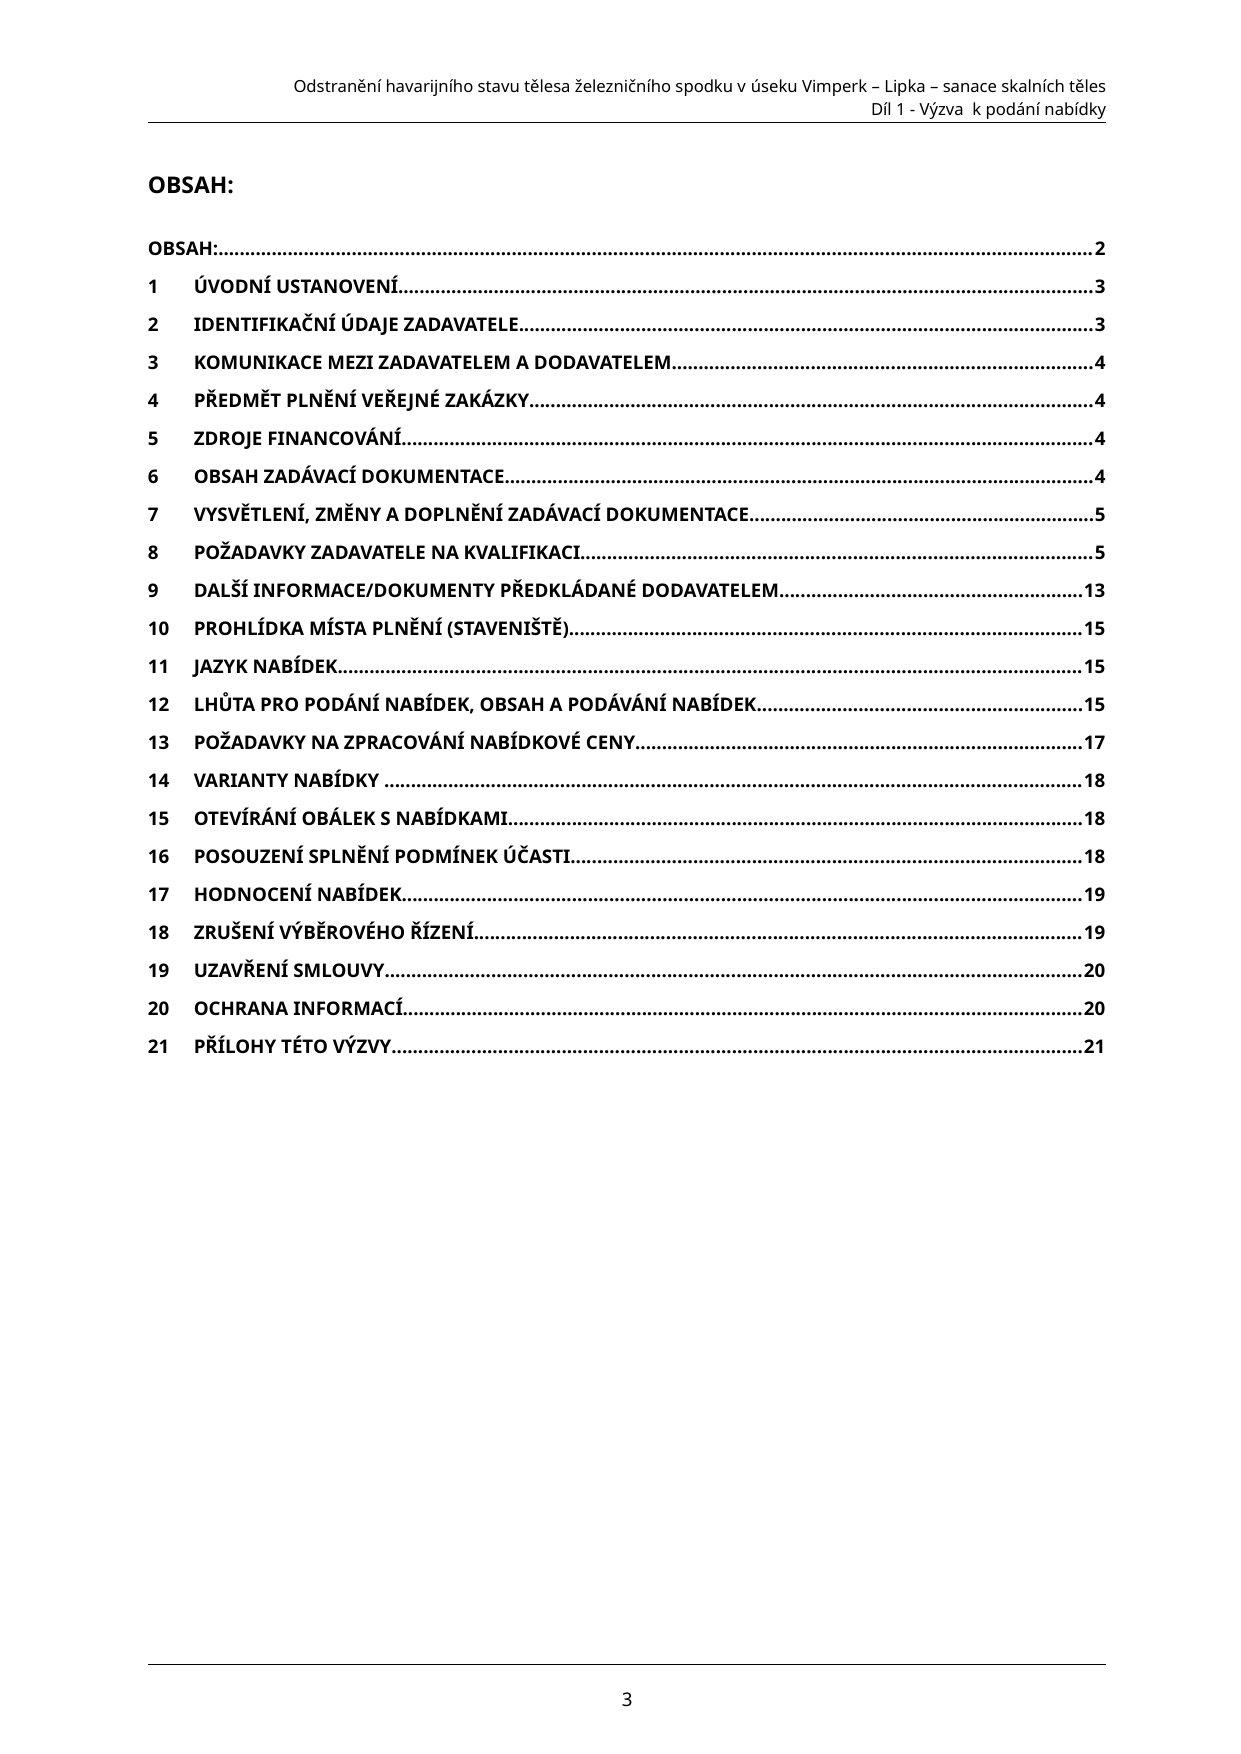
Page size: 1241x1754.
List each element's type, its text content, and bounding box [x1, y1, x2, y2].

text 10 PROHLÍDKA MÍSTA PLNĚNÍ (STAVENIŠTĚ) 15 [148, 615, 1106, 641]
text 9 DALŠÍ INFORMACE/DOKUMENTY PŘEDKLÁDANÉ DODAVATELEM 13 [148, 577, 1106, 603]
text 17 HODNOCENÍ NABÍDEK 19 [148, 881, 1106, 907]
text 5 ZDROJE FINANCOVÁNÍ 4 [148, 425, 1106, 451]
text 1 ÚVODNÍ USTANOVENÍ 3 [148, 273, 1106, 298]
text 2 IDENTIFIKAČNÍ ÚDAJE ZADAVATELE 3 [148, 311, 1106, 337]
text 16 POSOUZENÍ SPLNĚNÍ PODMÍNEK ÚČASTI 18 [148, 843, 1106, 869]
text 21 PŘÍLOHY TÉTO VÝZVY 21 [148, 1033, 1106, 1059]
text 15 OTEVÍRÁNÍ OBÁLEK S NABÍDKAMI 18 [148, 805, 1106, 831]
text 18 ZRUŠENÍ výběrového ŘÍZENÍ 19 [148, 919, 1106, 945]
text 3 KOMUNIKACE MEZI ZADAVATELEM A DODAVATELEM 4 [148, 349, 1106, 374]
text 13 POŽADAVKY NA ZPRACOVÁNÍ NABÍDKOVÉ CENY 17 [148, 729, 1106, 755]
text 7 VYSVĚTLENÍ, ZMĚNY A DOPLNĚNÍ ZADÁVACÍ DOKUMENTACE 5 [148, 501, 1106, 527]
text OBSAH: 2 [148, 235, 1106, 261]
text 12 LHŮTA PRO PODÁNÍ NABÍDEK, OBSAH A PODÁVÁNÍ NABÍDEK 15 [148, 691, 1106, 717]
text 8 POŽADAVKY ZADAVATELE NA KVALIFIKACI 5 [148, 539, 1106, 565]
text 20 OCHRANA INFORMACÍ 20 [148, 995, 1106, 1021]
text 14 VARIANTY NABÍDKY 18 [148, 767, 1106, 793]
text 19 UZAVŘENÍ SMLOUVY 20 [148, 957, 1106, 983]
text 11 JAZYK NABÍDEK 15 [148, 653, 1106, 679]
text 6 OBSAH ZADÁVACÍ DOKUMENTACE 4 [148, 463, 1106, 489]
text 4 PŘEDMĚT PLNĚNÍ VEŘEJNÉ ZAKÁZKY 4 [148, 387, 1106, 413]
text OBSAH: [148, 168, 1106, 200]
